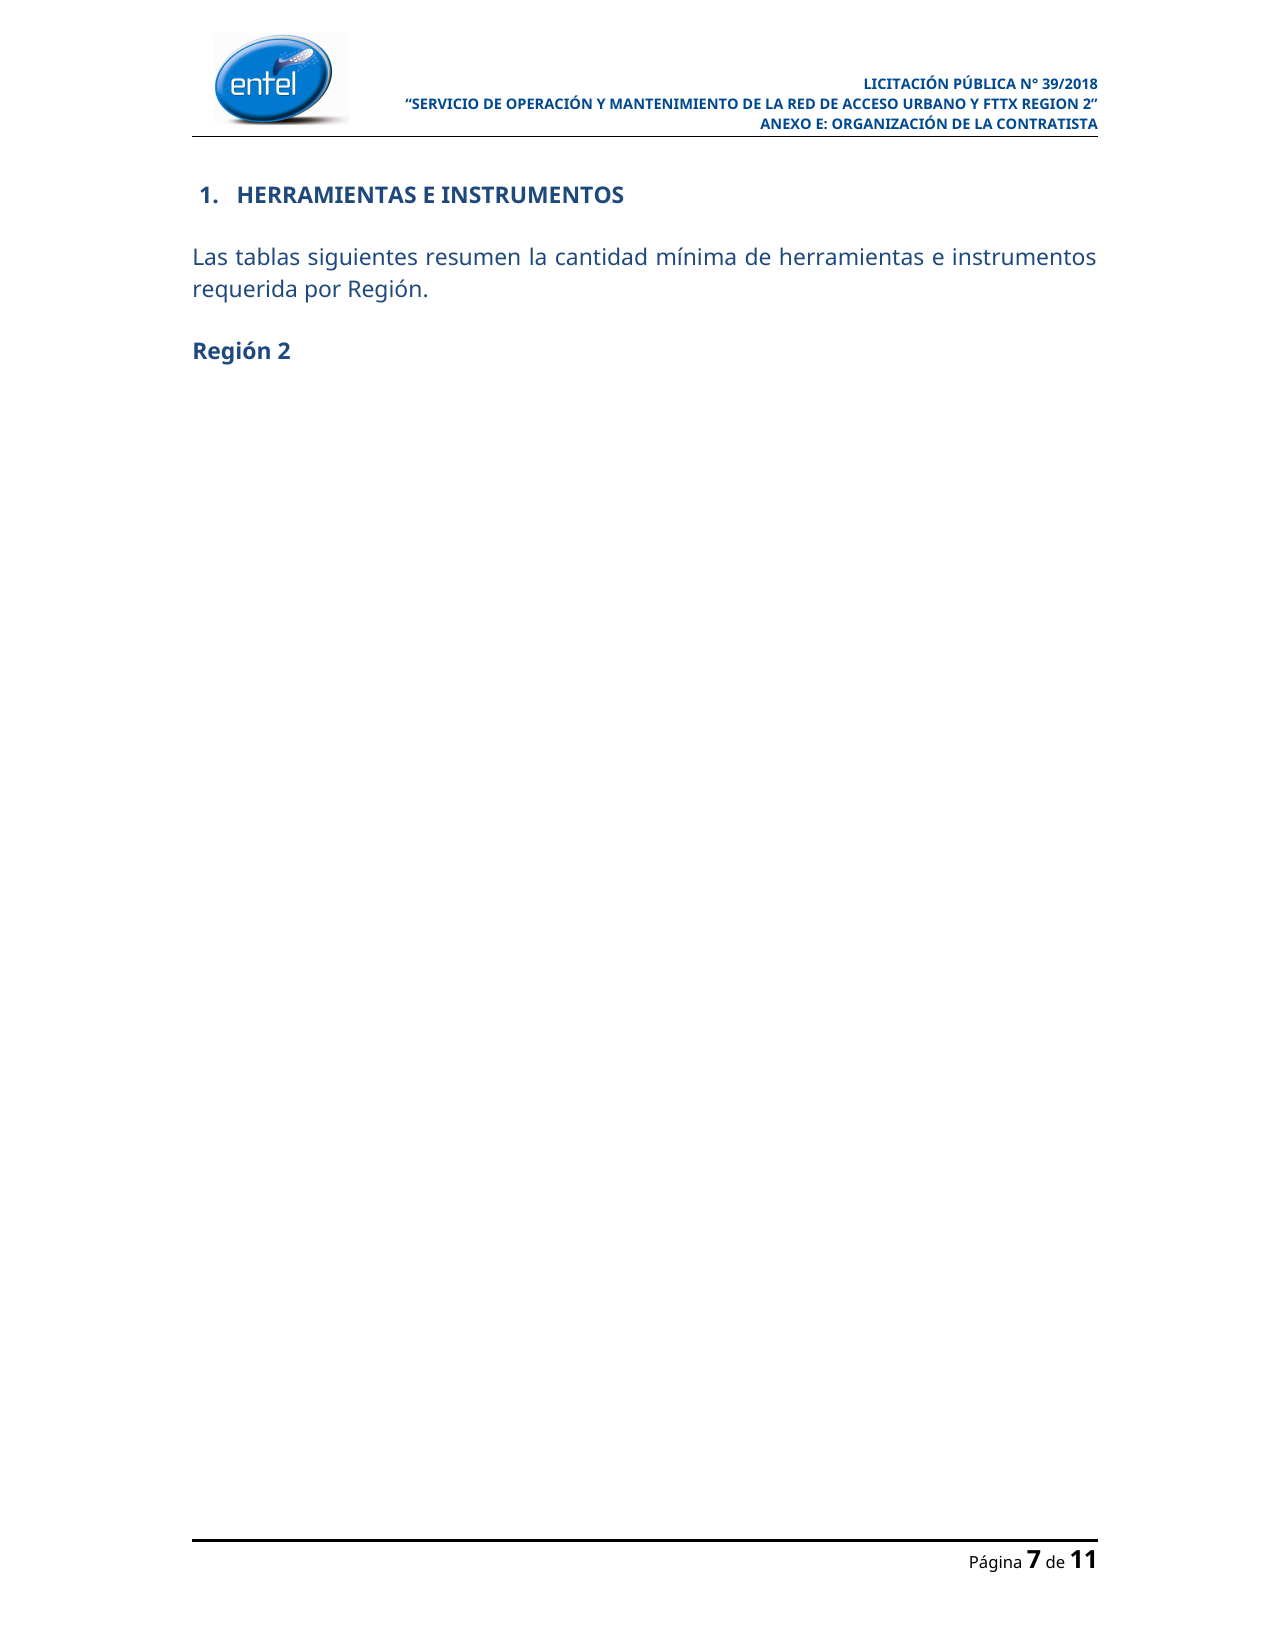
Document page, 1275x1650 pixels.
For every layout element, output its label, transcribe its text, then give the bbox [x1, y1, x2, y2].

picture [214, 33, 350, 125]
subtitle HERRAMIENTAS E INSTRUMENTOS [199, 179, 1098, 210]
text Región 2 [192, 335, 1098, 366]
text Las tablas siguientes resumen la cantidad mínima de herramientas e instrumentos requerida por Región. [192, 241, 1098, 304]
